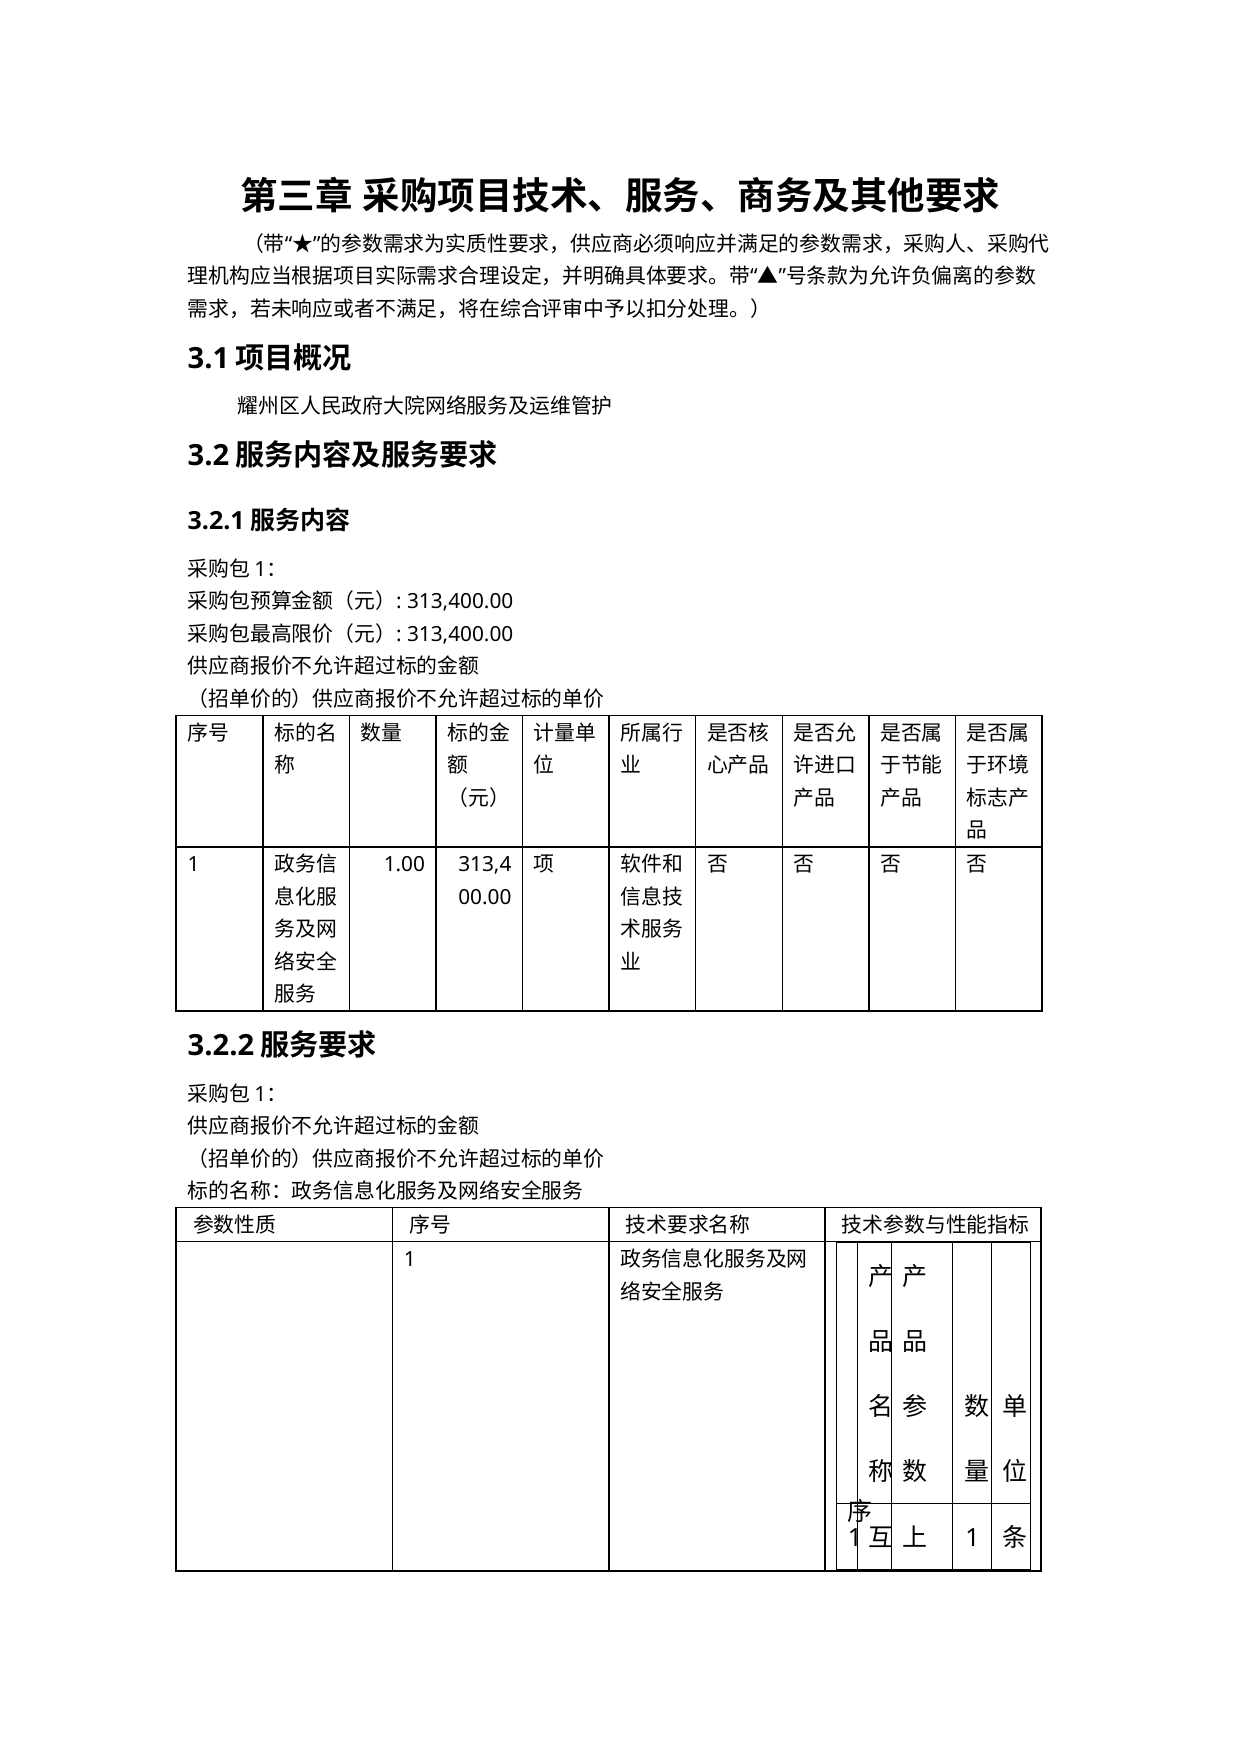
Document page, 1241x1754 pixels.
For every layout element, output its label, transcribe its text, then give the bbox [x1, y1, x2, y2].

table_cell 313,400.00 [437, 848, 522, 1010]
table_cell 项 [523, 848, 608, 1010]
text 第三章 采购项目技术、服务、商务及其他要求 [187, 162, 1053, 227]
table_cell 1 [177, 848, 262, 1010]
table_cell [1031, 1242, 1040, 1570]
text 供应商报价不允许超过标的金额 [187, 1109, 1053, 1142]
text 标的名称：政务信息化服务及网络安全服务 [187, 1174, 1053, 1207]
table_cell [953, 1504, 991, 1569]
text 3.2.1服务内容 [187, 487, 1053, 552]
table_cell 否 [870, 848, 955, 1010]
table_header 是否属于环境标志产品 [956, 716, 1041, 846]
table_header 计量单位 [523, 716, 608, 846]
table_cell 1.00 [350, 848, 435, 1010]
text （带“★”的参数需求为实质性要求，供应商必须响应并满足的参数需求，采购人、采购代理机构应当根据项目实际需求合理设定，并明确具体要求。带“▲”号条款为允许负偏离的参数需求，若未响应或者不满足，将在综合评审中予以扣分处理。） [187, 227, 1053, 324]
text 采购包最高限价（元）: 313,400.00 [187, 617, 1053, 649]
table_cell [858, 1243, 891, 1503]
table_cell [826, 1242, 836, 1570]
table_cell [837, 1504, 857, 1569]
table_header 序号 [177, 716, 262, 846]
table_header 参数性质 [177, 1208, 392, 1241]
table_cell 否 [696, 848, 782, 1010]
text 3.1项目概况 [187, 324, 1053, 389]
table_header 技术参数与性能指标 [826, 1208, 1040, 1241]
text 3.2.2服务要求 [187, 1012, 1053, 1077]
table_cell [177, 1242, 392, 1570]
table_header 是否允许进口产品 [783, 716, 868, 846]
table_header 是否核心产品 [696, 716, 782, 846]
table_cell [837, 1243, 857, 1503]
text 采购包预算金额（元）: 313,400.00 [187, 584, 1053, 617]
table_header 是否属于节能产品 [870, 716, 955, 846]
table_cell 否 [783, 848, 868, 1010]
table_cell [992, 1243, 1030, 1503]
table_header 序号 [393, 1208, 608, 1241]
table_cell 政务信息化服务及网络安全服务 [264, 848, 349, 1010]
table_header 所属行业 [610, 716, 695, 846]
table_header 技术要求名称 [610, 1208, 824, 1241]
text 采购包1： [187, 552, 1053, 584]
table_cell 否 [956, 848, 1041, 1010]
table_cell [992, 1504, 1030, 1569]
text （招单价的）供应商报价不允许超过标的单价 [187, 682, 1053, 714]
text 供应商报价不允许超过标的金额 [187, 649, 1053, 682]
table_cell 政务信息化服务及网络安全服务 [610, 1242, 824, 1570]
table_cell [953, 1243, 991, 1503]
text 耀州区人民政府大院网络服务及运维管护 [187, 389, 1053, 422]
table_header 标的金额 （元） [437, 716, 522, 846]
text 3.2服务内容及服务要求 [187, 422, 1053, 487]
table_cell 1 [393, 1242, 608, 1570]
table_header 数量 [350, 716, 435, 846]
table_cell [892, 1243, 952, 1503]
text （招单价的）供应商报价不允许超过标的单价 [187, 1142, 1053, 1174]
table_cell [858, 1504, 891, 1569]
table_cell [892, 1504, 952, 1569]
text 采购包1： [187, 1077, 1053, 1109]
table_cell 软件和信息技术服务业 [610, 848, 695, 1010]
table_header 标的名称 [264, 716, 349, 846]
